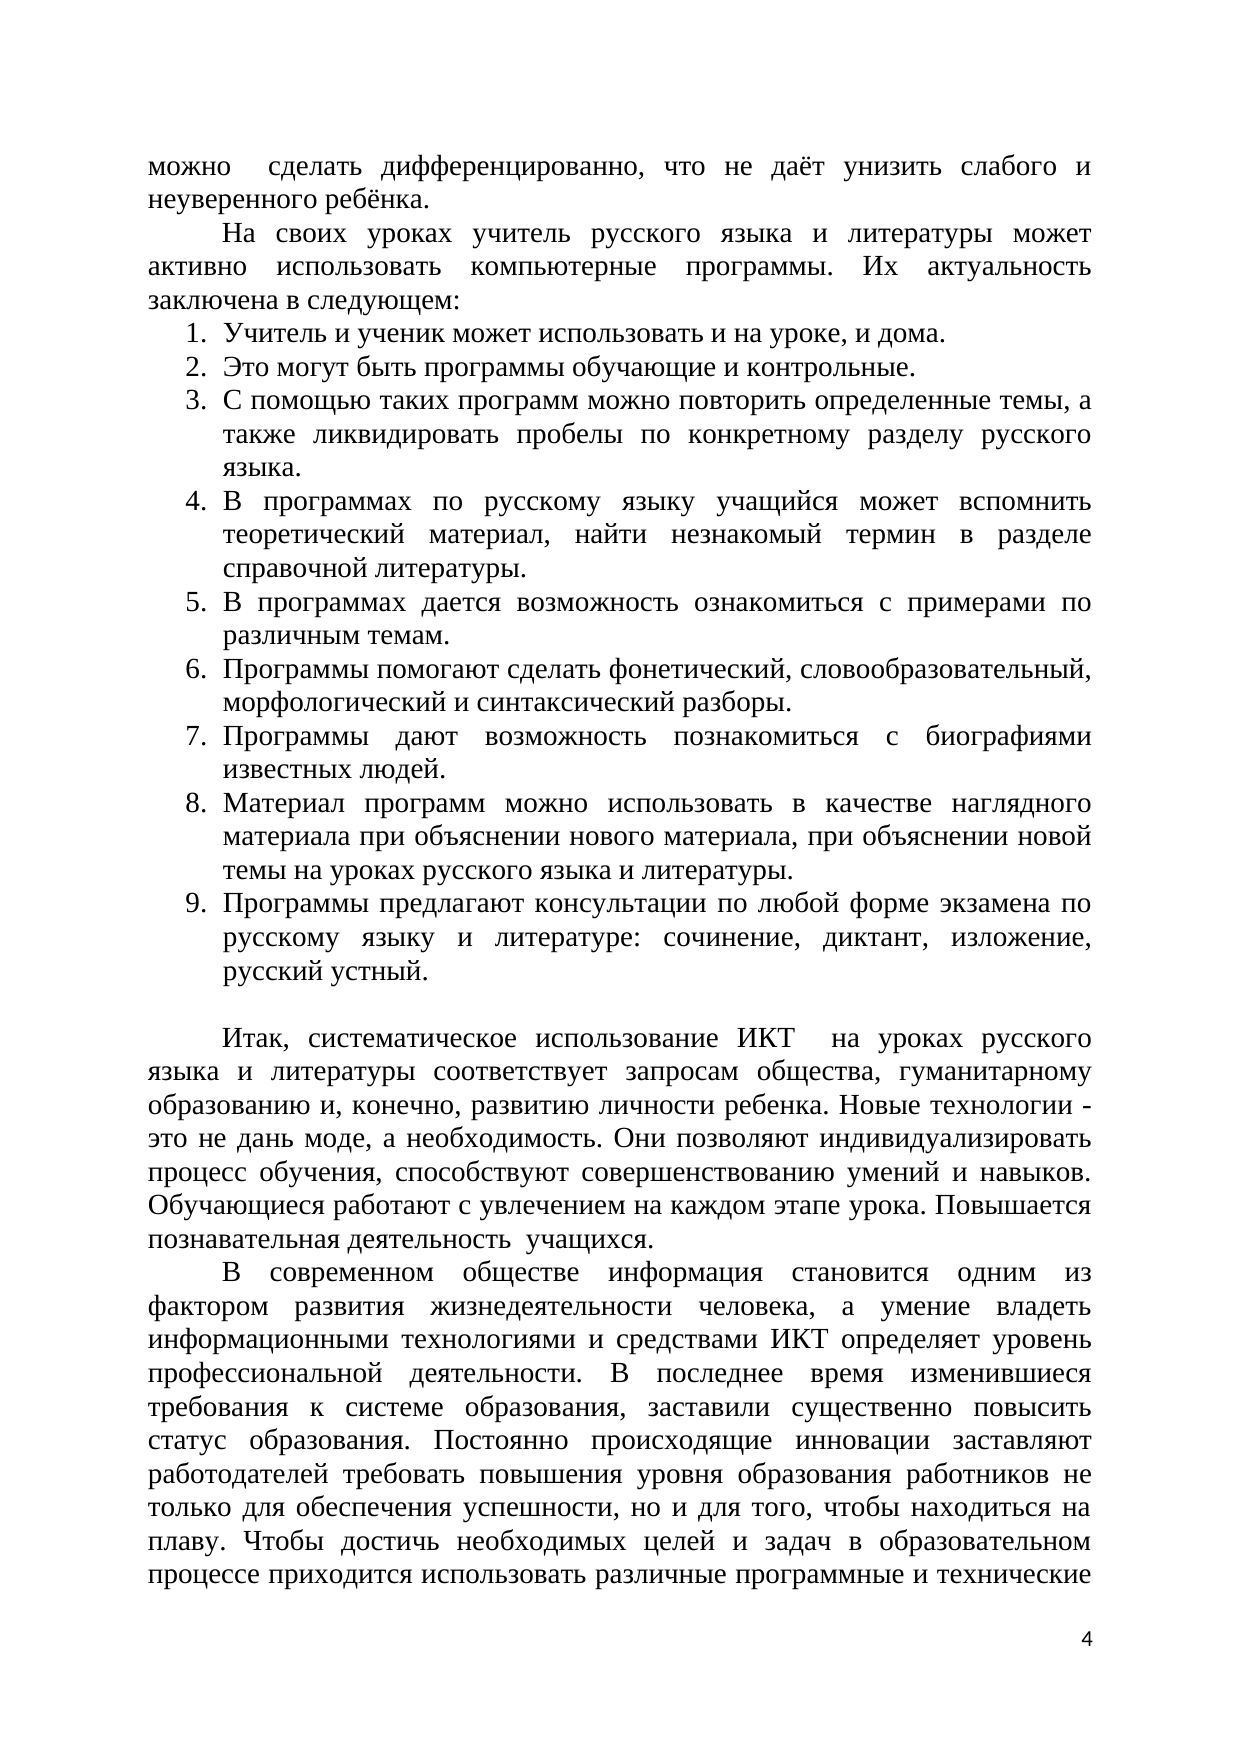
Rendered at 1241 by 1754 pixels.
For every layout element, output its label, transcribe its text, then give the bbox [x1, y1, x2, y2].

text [148, 148, 1092, 215]
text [148, 1254, 1092, 1590]
text Итак, систематическое использование ИКТ на уроках русского языка и литературы соответствует запросам общества, гуманитарному образованию и, конечно, развитию личности ребенка. Новые технологии - это не дань моде, а необходимость. Они позволяют индивидуализировать процесс обучения, способствуют совершенствованию умений и навыков. Обучающиеся работают с увлечением на каждом этапе урока. Повышается познавательная деятельность учащихся. [148, 1020, 1092, 1254]
list Программы помогают сделать фонетический, словообразовательный, морфологический и синтаксический разборы. [185, 651, 1092, 718]
text На своих уроках учитель русского языка и литературы может активно использовать компьютерные программы. Их актуальность заключена в следующем: [148, 215, 1092, 315]
list Материал программ можно использовать в качестве наглядного материала при объяснении нового материала, при объяснении новой темы на уроках русского языка и литературы. [185, 785, 1092, 886]
list С помощью таких программ можно повторить определенные темы, а также ликвидировать пробелы по конкретному разделу русского языка. [185, 382, 1092, 483]
list Программы дают возможность познакомиться с биографиями известных людей. [185, 718, 1092, 785]
list Программы предлагают консультации по любой форме экзамена по русскому языку и литературе: сочинение, диктант, изложение, русский устный. [185, 886, 1092, 986]
list Это могут быть программы обучающие и контрольные. [185, 349, 1092, 382]
list В программах по русскому языку учащийся может вспомнить теоретический материал, найти незнакомый термин в разделе справочной литературы. [185, 483, 1092, 584]
list Учитель и ученик может использовать и на уроке, и дома. [185, 315, 1092, 349]
list В программах дается возможность ознакомиться с примерами по различным темам. [185, 584, 1092, 651]
